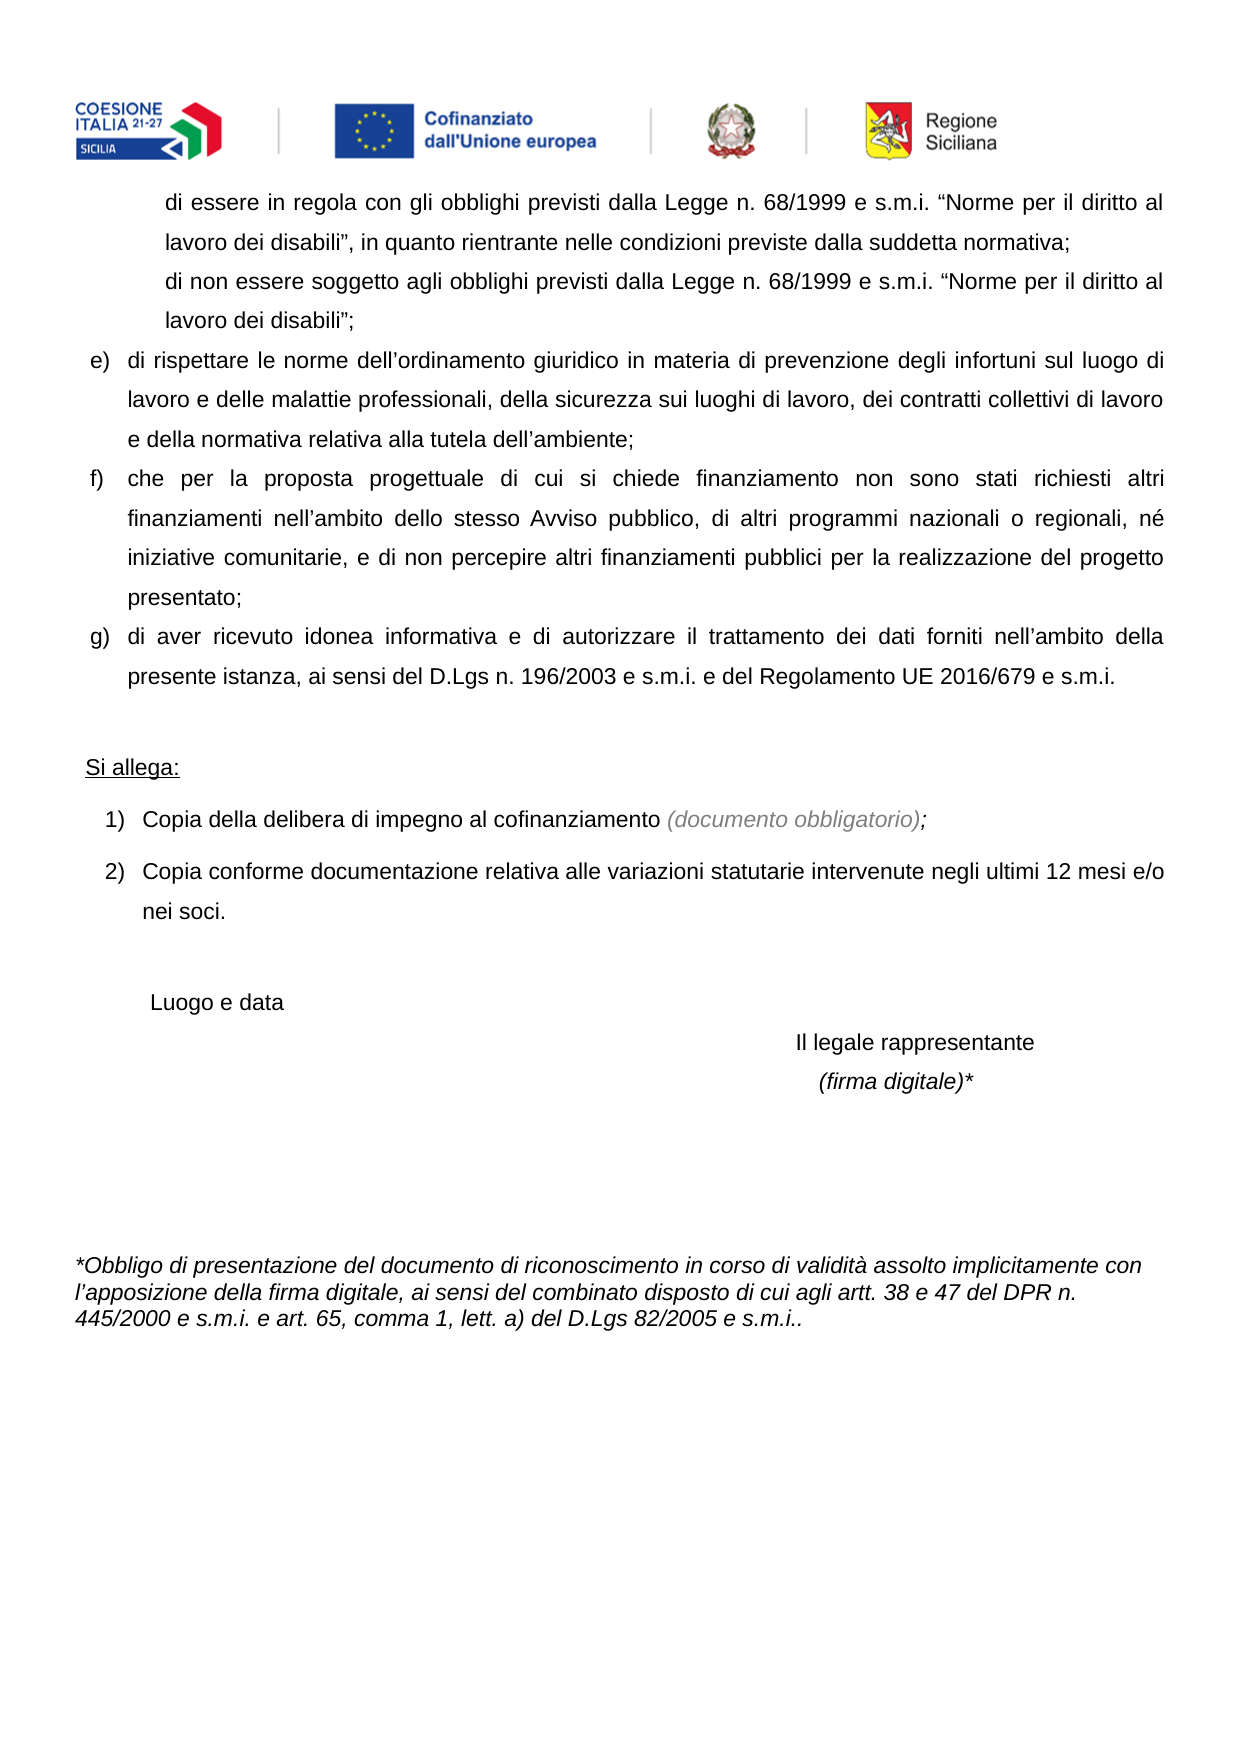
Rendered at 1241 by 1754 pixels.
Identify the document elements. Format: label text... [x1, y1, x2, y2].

list di essere in regola con gli obblighi previsti dalla Legge n. 68/1999 e s.m.i. “Norme per il diritto al lavoro dei disabili”, in quanto rientrante nelle condizioni previste dalla suddetta normativa; [127, 189, 1165, 255]
list di aver ricevuto idonea informativa e di autorizzare il trattamento dei dati forniti nell’ambito della presente istanza, ai sensi del D.Lgs n. 196/2003 e s.m.i. e del Regolamento UE 2016/679 e s.m.i. [90, 623, 1165, 689]
list Copia della delibera di impegno al cofinanziamento (documento obbligatorio); [104, 806, 1165, 832]
picture [75, 75, 1039, 189]
text Luogo e data [150, 989, 1165, 1015]
text (firma digitale)* [739, 1068, 1165, 1094]
text Si allega: [85, 754, 1165, 781]
list di non essere soggetto agli obblighi previsti dalla Legge n. 68/1999 e s.m.i. “Norme per il diritto al lavoro dei disabili”; [127, 268, 1165, 334]
list Copia conforme documentazione relativa alle variazioni statutarie intervenute negli ultimi 12 mesi e/o nei soci. [104, 858, 1165, 924]
text *Obbligo di presentazione del documento di riconoscimento in corso di validità assolto implicitamente con l’apposizione della firma digitale, ai sensi del combinato disposto di cui agli artt. 38 e 47 del DPR n. 445/2000 e s.m.i. e art. 65, comma 1, lett. a) del D.Lgs 82/2005 e s.m.i.. [75, 1252, 1165, 1331]
list di rispettare le norme dell’ordinamento giuridico in materia di prevenzione degli infortuni sul luogo di lavoro e delle malattie professionali, della sicurezza sui luoghi di lavoro, dei contratti collettivi di lavoro e della normativa relativa alla tutela dell’ambiente; [90, 347, 1165, 452]
text Il legale rappresentante [591, 1028, 1165, 1055]
list che per la proposta progettuale di cui si chiede finanziamento non sono stati richiesti altri finanziamenti nell’ambito dello stesso Avviso pubblico, di altri programmi nazionali o regionali, né iniziative comunitarie, e di non percepire altri finanziamenti pubblici per la realizzazione del progetto presentato; [90, 465, 1165, 610]
